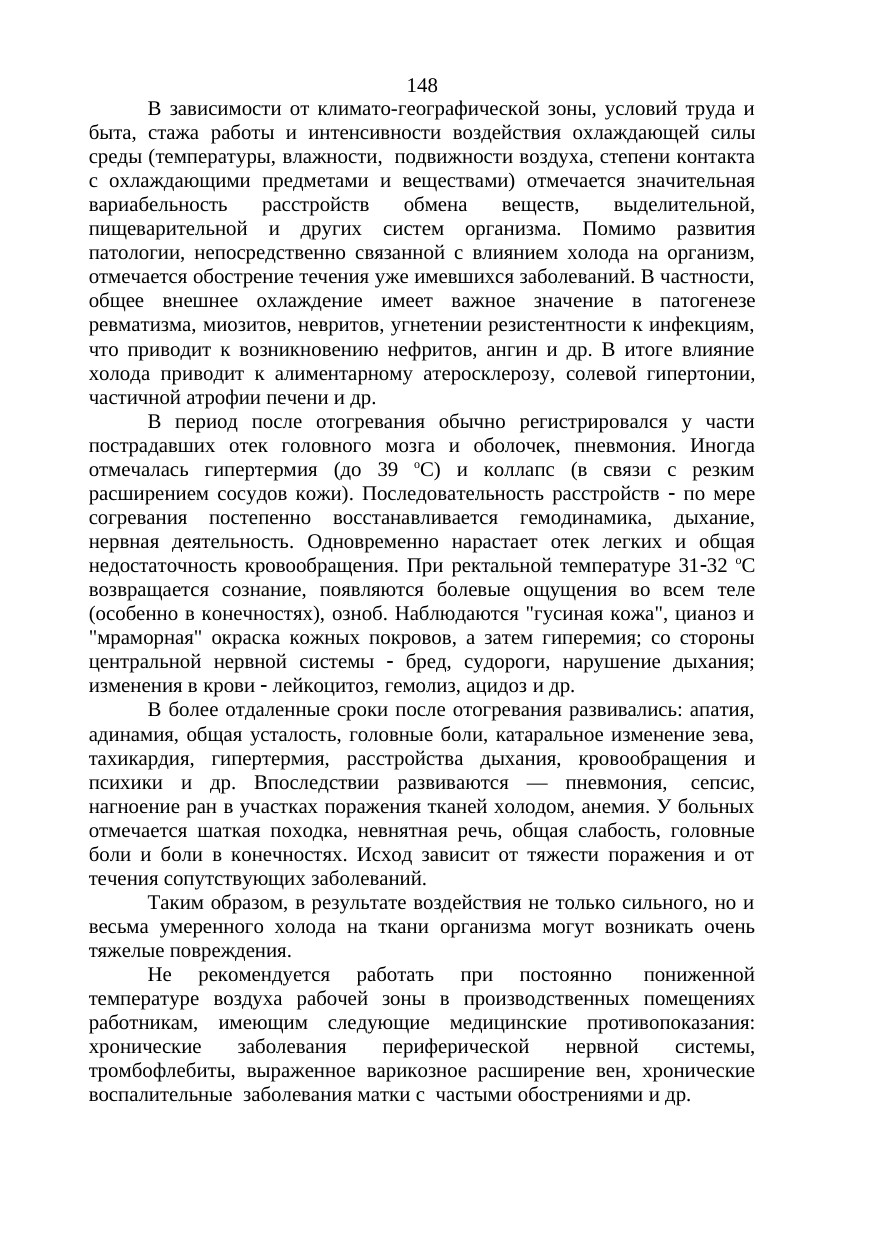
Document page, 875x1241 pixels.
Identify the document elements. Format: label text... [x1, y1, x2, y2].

text Не рекомендуется работать при постоянно пониженной температуре воздуха рабочей зоны в производственных помещениях работникам, имеющим следующие медицинские противопоказания: хронические заболевания периферической нервной системы, тромбофлебиты, выраженное варикозное расширение вен, хронические воспалительные заболевания матки с частыми обострениями и др. [88, 962, 755, 1106]
text Таким образом, в результате воздействия не только сильного, но и весьма умеренного холода на ткани организма могут возникать очень тяжелые повреждения. [88, 890, 755, 962]
text В более отдаленные сроки после отогревания развивались: апатия, адинамия, общая усталость, головные боли, катаральное изменение зева, тахикардия, гипертермия, расстройства дыхания, кровообращения и психики и др. Впоследствии развиваются — пневмония, сепсис, нагноение ран в участках поражения тканей холодом, анемия. У больных отмечается шаткая походка, невнятная речь, общая слабость, головные боли и боли в конечностях. Исход зависит от тяжести поражения и от течения сопутствующих заболеваний. [88, 697, 755, 890]
text В период после отогревания обычно регистрировался у части пострадавших отек головного мозга и оболочек, пневмония. Иногда отмечалась гипертермия (до 39 оС) и коллапс (в связи с резким расширением сосудов кожи). Последовательность расстройств  по мере согревания постепенно восстанавливается гемодинамика, дыхание, нервная деятельность. Одновременно нарастает отек легких и общая недостаточность кровообращения. При ректальной температуре 3132 оС возвращается сознание, появляются болевые ощущения во всем теле (особенно в конечностях), озноб. Наблюдаются "гусиная кожа", цианоз и "мраморная" окраска кожных покровов, а затем гиперемия; со стороны центральной нервной системы  бред, судороги, нарушение дыхания; изменения в крови  лейкоцитоз, гемолиз, ацидоз и др. [88, 409, 755, 697]
text В зависимости от климато-географической зоны, условий труда и быта, стажа работы и интенсивности воздействия охлаждающей силы среды (температуры, влажности, подвижности воздуха, степени контакта с охлаждающими предметами и веществами) отмечается значительная вариабельность расстройств обмена веществ, выделительной, пищеварительной и других систем организма. Помимо развития патологии, непосредственно связанной с влиянием холода на организм, отмечается обострение течения уже имевшихся заболеваний. В частности, общее внешнее охлаждение имеет важное значение в патогенезе ревматизма, миозитов, невритов, угнетении резистентности к инфекциям, что приводит к возникновению нефритов, ангин и др. В итоге влияние холода приводит к алиментарному атеросклерозу, солевой гипертонии, частичной атрофии печени и др. [88, 96, 755, 409]
